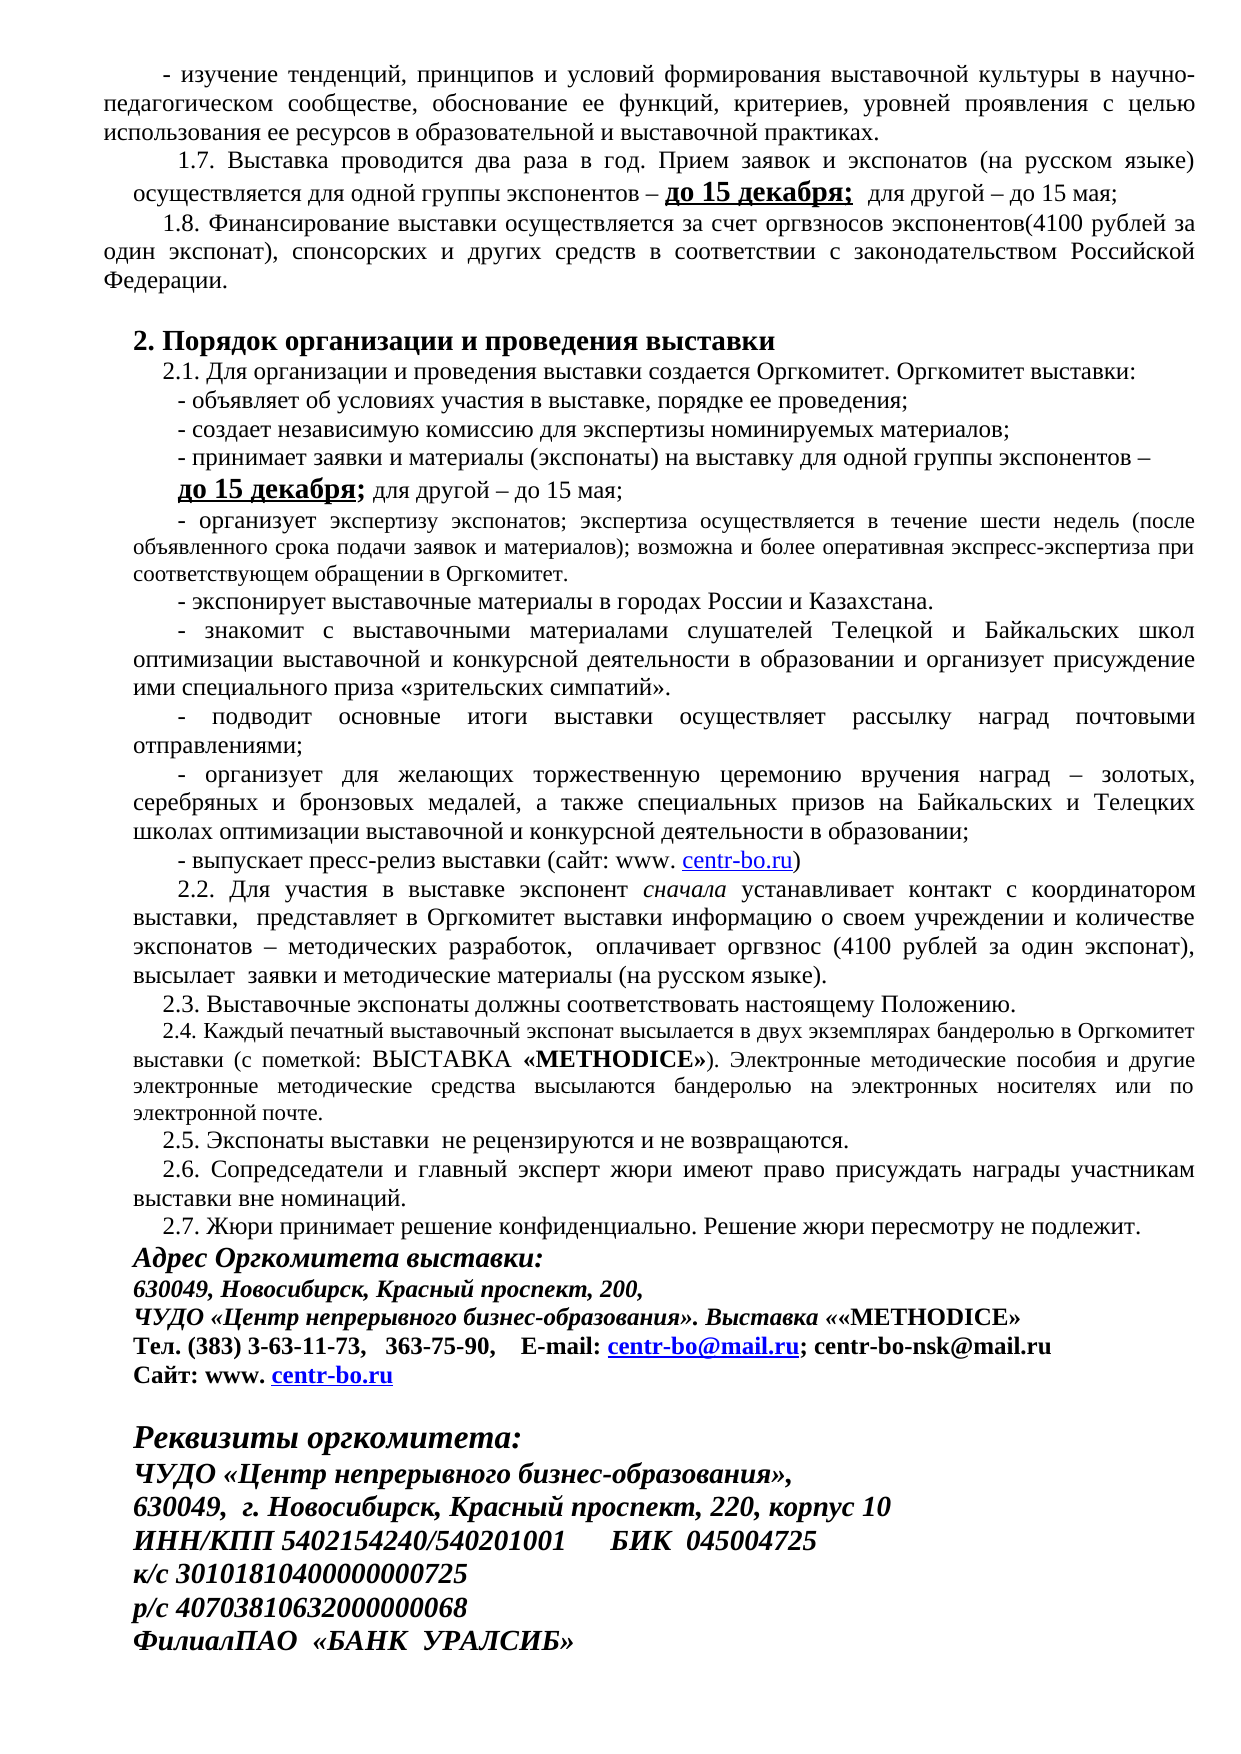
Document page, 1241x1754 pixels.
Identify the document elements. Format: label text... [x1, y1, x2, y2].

text - знакомит с выставочными материалами слушателей Телецкой и Байкальских школ оптимизации выставочной и конкурсной деятельности в образовании и организует присуждение ими специального приза «зрительских симпатий». [133, 615, 1196, 701]
text к/с 30101810400000000725 р/с 40703810632000000068 [133, 1556, 1196, 1623]
text до 15 декабря; для другой – до 15 мая; [133, 471, 1196, 505]
text 2.5. Экспонаты выставки не рецензируются и не возвращаются. [133, 1125, 1196, 1154]
text - создает независимую комиссию для экспертизы номинируемых материалов; [133, 414, 1196, 442]
text Сайт: www. centr-bo.ru [133, 1360, 1196, 1389]
text 1.7. Выставка проводится два раза в год. Прием заявок и экспонатов (на русском языке) осуществляется для одной группы экспонентов – до 15 декабря; для другой – до 15 мая; [133, 145, 1196, 208]
text - организует экспертизу экспонатов; экспертиза осуществляется в течение шести недель (после объявленного срока подачи заявок и материалов); возможна и более оперативная экспресс-экспертиза при соответствующем обращении в Оргкомитет. [133, 505, 1196, 586]
text Реквизиты оргкомитета: [133, 1417, 1196, 1456]
text 2.7. Жюри принимает решение конфиденциально. Решение жюри пересмотру не подлежит. [133, 1211, 1196, 1240]
text - организует для желающих торжественную церемонию вручения наград – золотых, серебряных и бронзовых медалей, а также специальных призов на Байкальских и Телецких школах оптимизации выставочной и конкурсной деятельности в образовании; [133, 759, 1196, 845]
text Тел. (383) 3-63-11-73, 363-75-90, E-mail: centr-bo@mail.ru; centr-bo-nsk@mail.ru [133, 1331, 1196, 1360]
text 2.1. Для организации и проведения выставки создается Оргкомитет. Оргкомитет выставки: [133, 356, 1196, 385]
text - экспонирует выставочные материалы в городах России и Казахстана. [133, 586, 1196, 615]
text ФилиалПАО «БАНК УРАЛСИБ» [133, 1623, 1196, 1657]
text 2.6. Сопредседатели и главный эксперт жюри имеют право присуждать награды участникам выставки вне номинаций. [133, 1154, 1196, 1211]
text 1.8. Финансирование выставки осуществляется за счет оргвзносов экспонентов(4100 рублей за один экспонат), спонсорских и других средств в соответствии с законодательством Российской Федерации. [103, 208, 1196, 294]
text ЧУДО «Центр непрерывного бизнес-образования». Выставка ««METHODICE» [133, 1302, 1196, 1331]
text 630049, Новосибирск, Красный проспект, 200, [133, 1274, 1196, 1302]
text 2. Порядок организации и проведения выставки [133, 323, 1196, 356]
text Адрес Оргкомитета выставки: [133, 1240, 1196, 1274]
text 2.3. Выставочные экспонаты должны соответствовать настоящему Положению. [133, 989, 1196, 1017]
text - объявляет об условиях участия в выставке, порядке ее проведения; [133, 385, 1196, 414]
text 2.4. Каждый печатный выставочный экспонат высылается в двух экземплярах бандеролью в Оргкомитет выставки (с пометкой: ВЫСТАВКА «METHODICE»). Электронные методические пособия и другие электронные методические средства высылаются бандеролью на электронных носителях или по электронной почте. [133, 1017, 1196, 1125]
text ИНН/КПП 5402154240/540201001 БИК 045004725 [133, 1523, 1196, 1556]
text - изучение тенденций, принципов и условий формирования выставочной культуры в научно-педагогическом сообществе, обоснование ее функций, критериев, уровней проявления с целью использования ее ресурсов в образовательной и выставочной практиках. [103, 59, 1196, 145]
text ЧУДО «Центр непрерывного бизнес-образования», [133, 1456, 1196, 1489]
text - выпускает пресс-релиз выставки (сайт: www. centr-bo.ru) [133, 845, 1196, 874]
text 630049, г. Новосибирск, Красный проспект, 220, корпус 10 [133, 1489, 1196, 1523]
text - принимает заявки и материалы (экспонаты) на выставку для одной группы экспонентов – [133, 442, 1196, 471]
text 2.2. Для участия в выставке экспонент сначала устанавливает контакт с координатором выставки, представляет в Оргкомитет выставки информацию о своем учреждении и количестве экспонатов – методических разработок, оплачивает оргвзнос (4100 рублей за один экспонат), высылает заявки и методические материалы (на русском языке). [133, 874, 1196, 989]
text - подводит основные итоги выставки осуществляет рассылку наград почтовыми отправлениями; [133, 701, 1196, 759]
